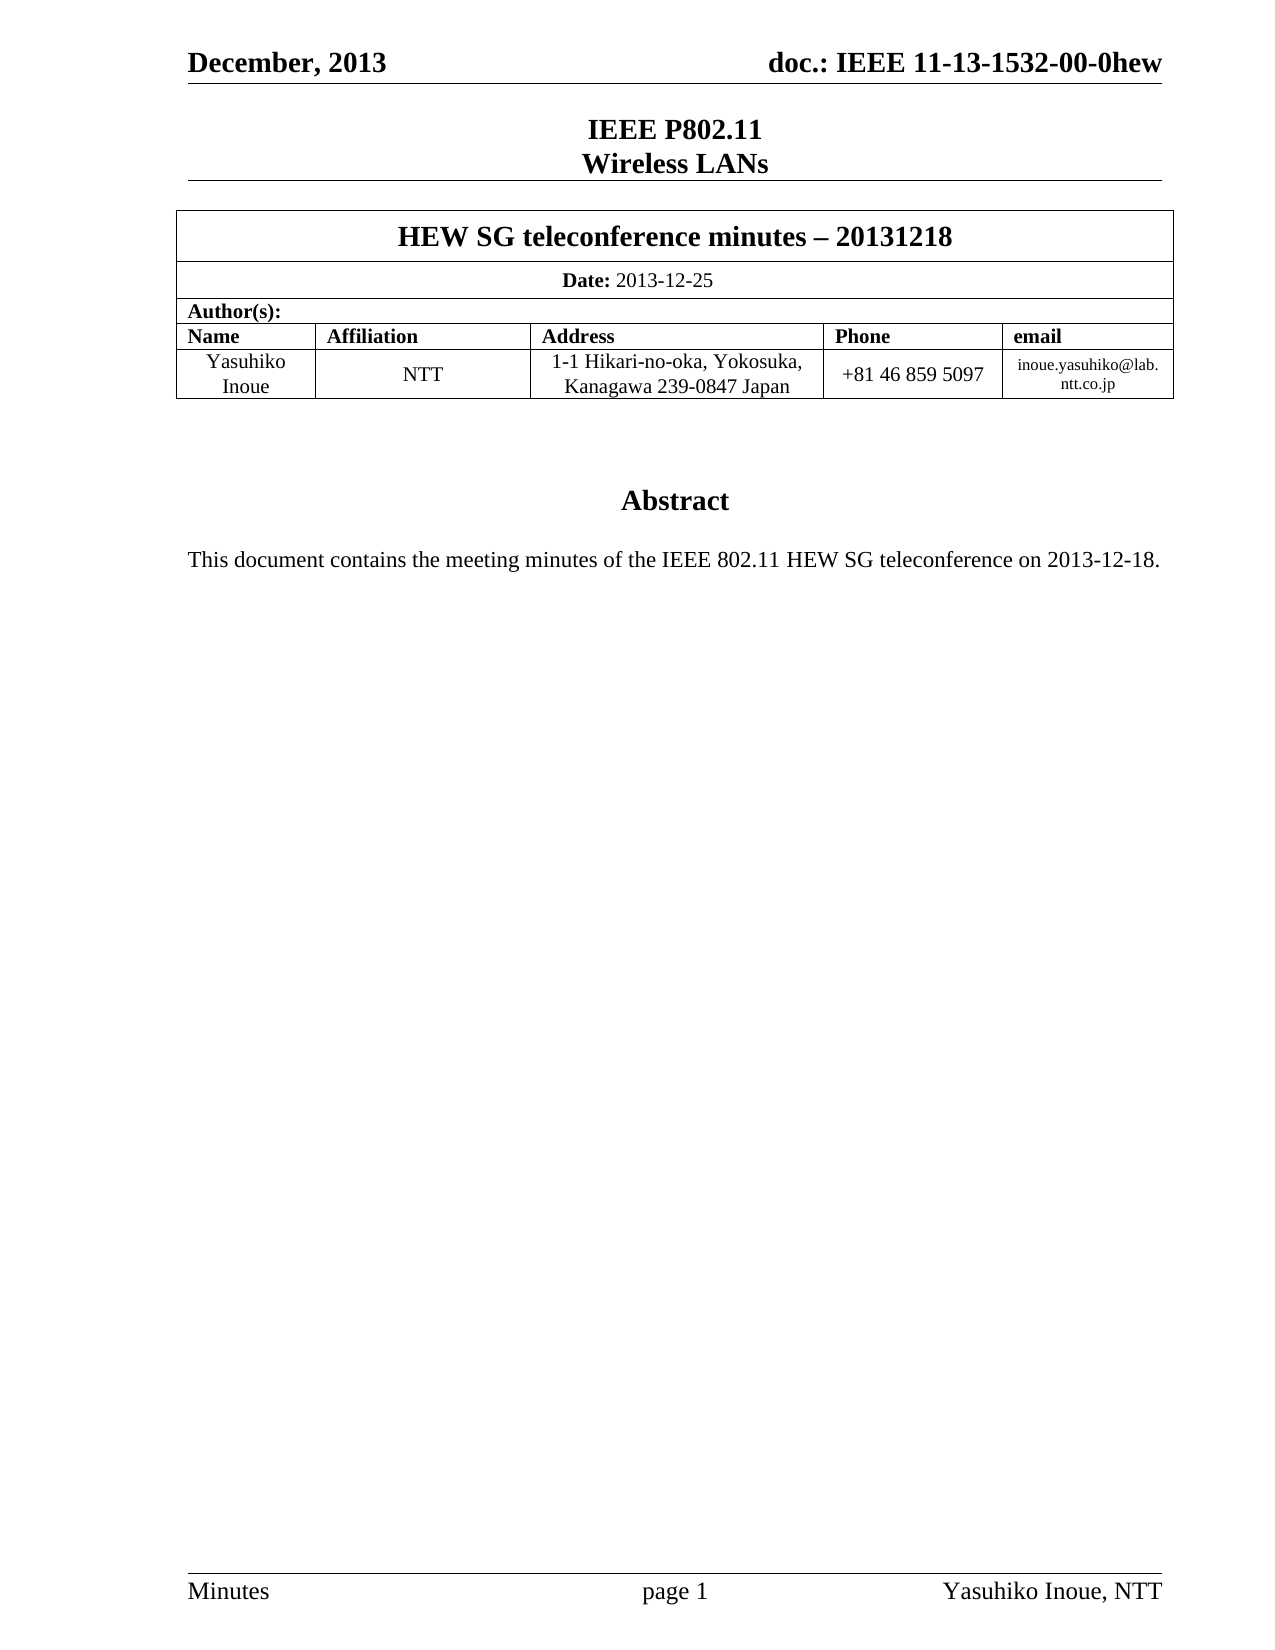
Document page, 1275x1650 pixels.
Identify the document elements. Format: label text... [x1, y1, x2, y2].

table_cell Author(s): [177, 299, 1173, 323]
table_cell Affiliation [316, 324, 530, 348]
text This document contains the meeting minutes of the IEEE 802.11 HEW SG teleconference on 2013-12-18.Teleconference time: 2013-12-18, 20:00 ET [187, 546, 1162, 572]
table_cell NTT [316, 350, 530, 398]
table_cell email [1003, 324, 1173, 348]
table_cell Phone [824, 324, 1002, 348]
table_cell Address [531, 324, 823, 348]
table_cell Date: 2013-12-25 [177, 262, 1173, 298]
text IEEE P802.11 Wireless LANs [187, 112, 1162, 181]
table_cell Name [177, 324, 315, 348]
table_cell Yasuhiko Inoue [177, 350, 315, 398]
table_cell 1-1 Hikari-no-oka, Yokosuka, Kanagawa 239-0847 Japan [531, 350, 823, 398]
table_cell +81 46 859 5097 [824, 350, 1002, 398]
table_cell inoue.yasuhiko@lab.ntt.co.jp [1003, 350, 1173, 398]
table_header HEW SG teleconference minutes – 20131218 [177, 211, 1173, 261]
text Abstract [187, 483, 1162, 517]
